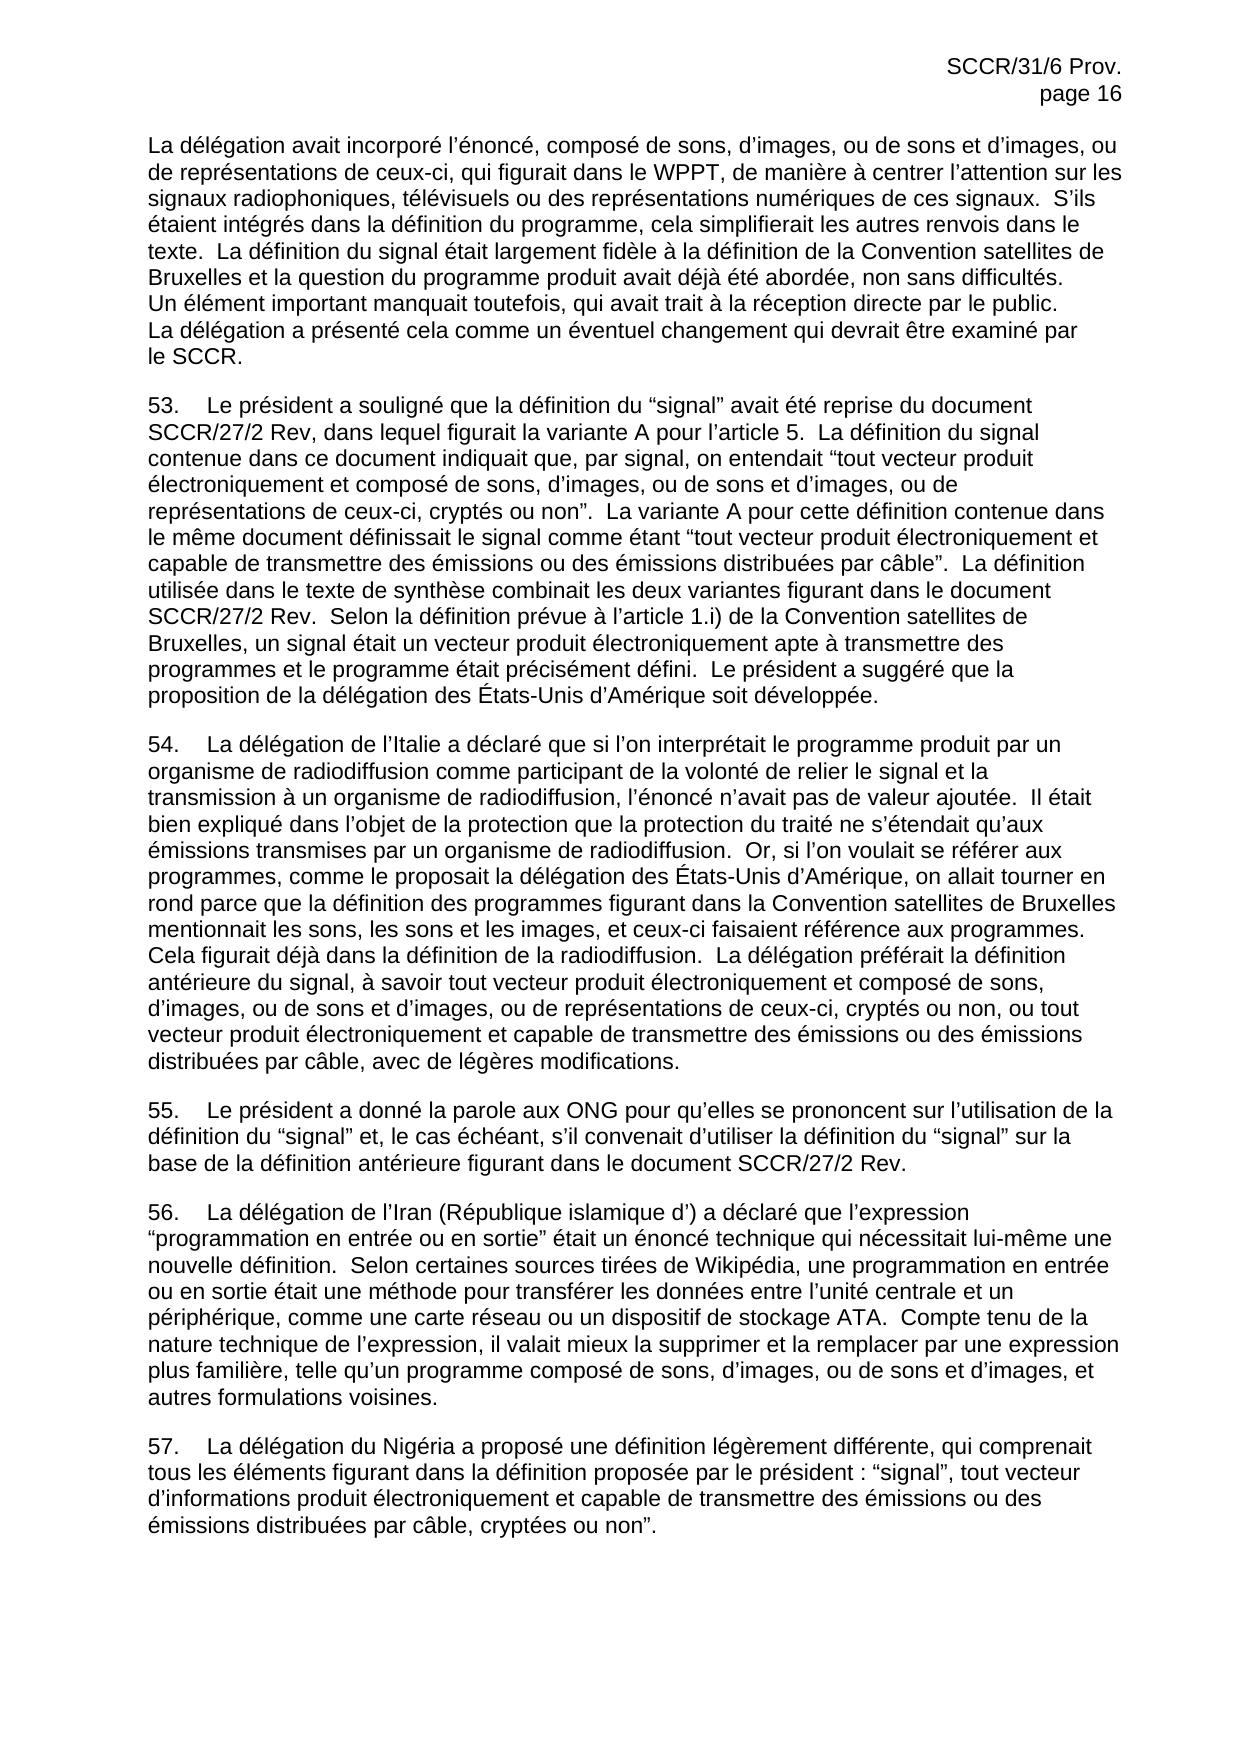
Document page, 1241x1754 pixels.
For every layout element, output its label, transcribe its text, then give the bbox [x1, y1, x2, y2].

text Le président a souligné que la définition du “signal” avait été reprise du document SCCR/27/2 Rev, dans lequel figurait la variante A pour l’article 5. La définition du signal contenue dans ce document indiquait que, par signal, on entendait “tout vecteur produit électroniquement et composé de sons, d’images, ou de sons et d’images, ou de représentations de ceux-ci, cryptés ou non”. La variante A pour cette définition contenue dans le même document définissait le signal comme étant “tout vecteur produit électroniquement et capable de transmettre des émissions ou des émissions distribuées par câble”. La définition utilisée dans le texte de synthèse combinait les deux variantes figurant dans le document SCCR/27/2 Rev. Selon la définition prévue à l’article 1.i) de la Convention satellites de Bruxelles, un signal était un vecteur produit électroniquement apte à transmettre des programmes et le programme était précisément défini. Le président a suggéré que la proposition de la délégation des États-Unis d’Amérique soit développée. [148, 392, 1122, 708]
text La délégation de l’Iran (République islamique d’) a déclaré que l’expression “programmation en entrée ou en sortie” était un énoncé technique qui nécessitait lui-même une nouvelle définition. Selon certaines sources tirées de Wikipédia, une programmation en entrée ou en sortie était une méthode pour transférer les données entre l’unité centrale et un périphérique, comme une carte réseau ou un dispositif de stockage ATA. Compte tenu de la nature technique de l’expression, il valait mieux la supprimer et la remplacer par une expression plus familière, telle qu’un programme composé de sons, d’images, ou de sons et d’images, et autres formulations voisines. [148, 1199, 1122, 1410]
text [148, 132, 1122, 369]
text La délégation du Nigéria a proposé une définition légèrement différente, qui comprenait tous les éléments figurant dans la définition proposée par le président : “signal”, tout vecteur d’informations produit électroniquement et capable de transmettre des émissions ou des émissions distribuées par câble, cryptées ou non”. [148, 1433, 1122, 1538]
text Le président a donné la parole aux ONG pour qu’elles se prononcent sur l’utilisation de la définition du “signal” et, le cas échéant, s’il convenait d’utiliser la définition du “signal” sur la base de la définition antérieure figurant dans le document SCCR/27/2 Rev. [148, 1097, 1122, 1176]
text La délégation de l’Italie a déclaré que si l’on interprétait le programme produit par un organisme de radiodiffusion comme participant de la volonté de relier le signal et la transmission à un organisme de radiodiffusion, l’énoncé n’avait pas de valeur ajoutée. Il était bien expliqué dans l’objet de la protection que la protection du traité ne s’étendait qu’aux émissions transmises par un organisme de radiodiffusion. Or, si l’on voulait se référer aux programmes, comme le proposait la délégation des États-Unis d’Amérique, on allait tourner en rond parce que la définition des programmes figurant dans la Convention satellites de Bruxelles mentionnait les sons, les sons et les images, et ceux-ci faisaient référence aux programmes. Cela figurait déjà dans la définition de la radiodiffusion. La délégation préférait la définition antérieure du signal, à savoir tout vecteur produit électroniquement et composé de sons, d’images, ou de sons et d’images, ou de représentations de ceux-ci, cryptés ou non, ou tout vecteur produit électroniquement et capable de transmettre des émissions ou des émissions distribuées par câble, avec de légères modifications. [148, 731, 1122, 1074]
